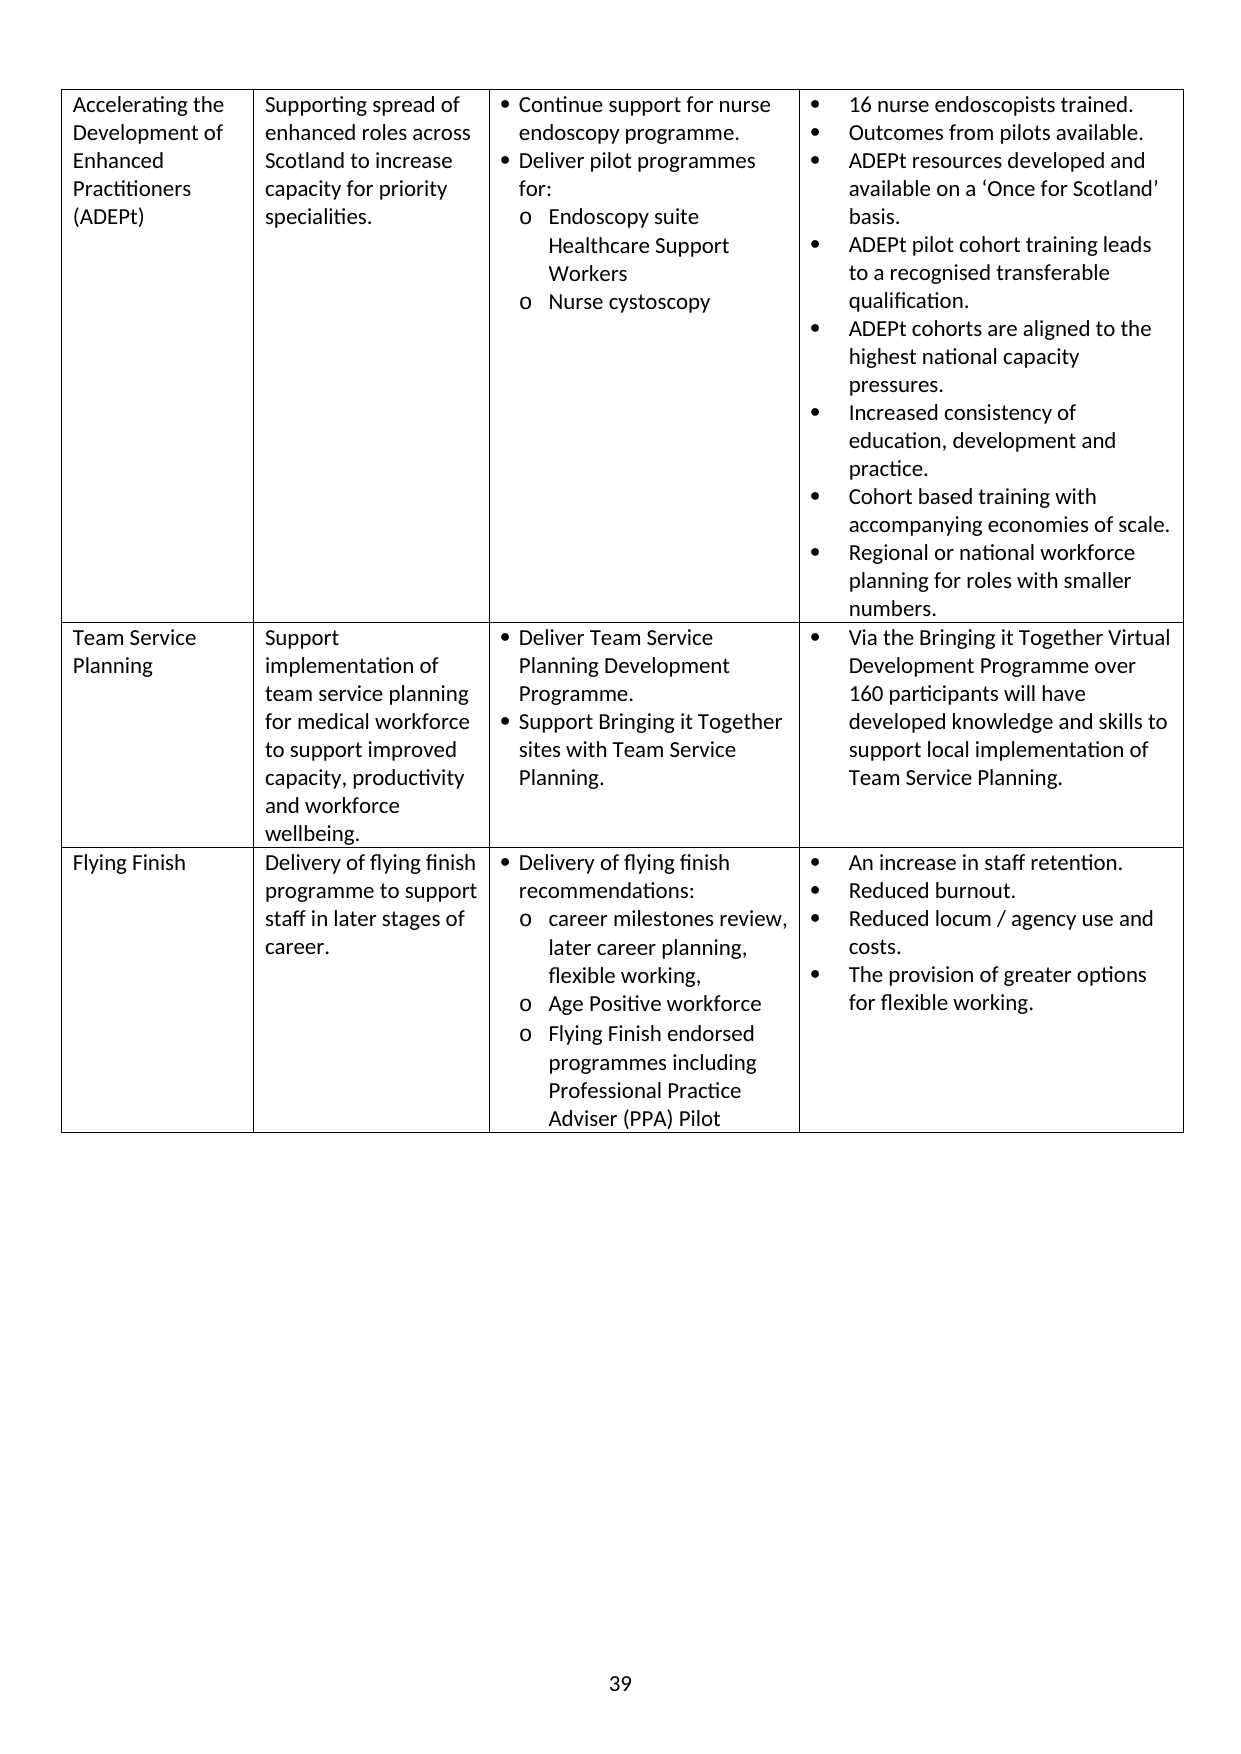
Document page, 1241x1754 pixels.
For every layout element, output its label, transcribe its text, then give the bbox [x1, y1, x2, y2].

table_cell Supporting spread of enhanced roles across Scotland to increase capacity for priority specialities. [254, 90, 489, 622]
table_cell Via the Bringing it Together Virtual Development Programme over 160 participants will have developed knowledge and skills to support local implementation of Team Service Planning. [800, 623, 1183, 847]
table_cell Flying Finish [62, 848, 253, 1132]
table_cell Team Service Planning [62, 623, 253, 847]
table_cell Delivery of flying finish recommendations: career milestones review, later career planning, flexible working, Age Positive workforce Flying Finish endorsed programmes including Professional Practice Adviser (PPA) Pilot [490, 848, 799, 1132]
table_cell Delivery of flying finish programme to support staff in later stages of career. [254, 848, 489, 1132]
table_cell An increase in staff retention. Reduced burnout. Reduced locum / agency use and costs. The provision of greater options for flexible working. [800, 848, 1183, 1132]
table_cell Support implementation of team service planning for medical workforce to support improved capacity, productivity and workforce wellbeing. [254, 623, 489, 847]
table_cell Deliver Team Service Planning Development Programme. Support Bringing it Together sites with Team Service Planning. [490, 623, 799, 847]
table_cell Accelerating the Development of Enhanced Practitioners (ADEPt) [62, 90, 253, 622]
table_cell 16 nurse endoscopists trained. Outcomes from pilots available. ADEPt resources developed and available on a ‘Once for Scotland’ basis. ADEPt pilot cohort training leads to a recognised transferable qualification. ADEPt cohorts are aligned to the highest national capacity pressures. Increased consistency of education, development and practice. Cohort based training with accompanying economies of scale. Regional or national workforce planning for roles with smaller numbers. [800, 90, 1183, 622]
table_cell Continue support for nurse endoscopy programme. Deliver pilot programmes for: Endoscopy suite Healthcare Support Workers Nurse cystoscopy [490, 90, 799, 622]
